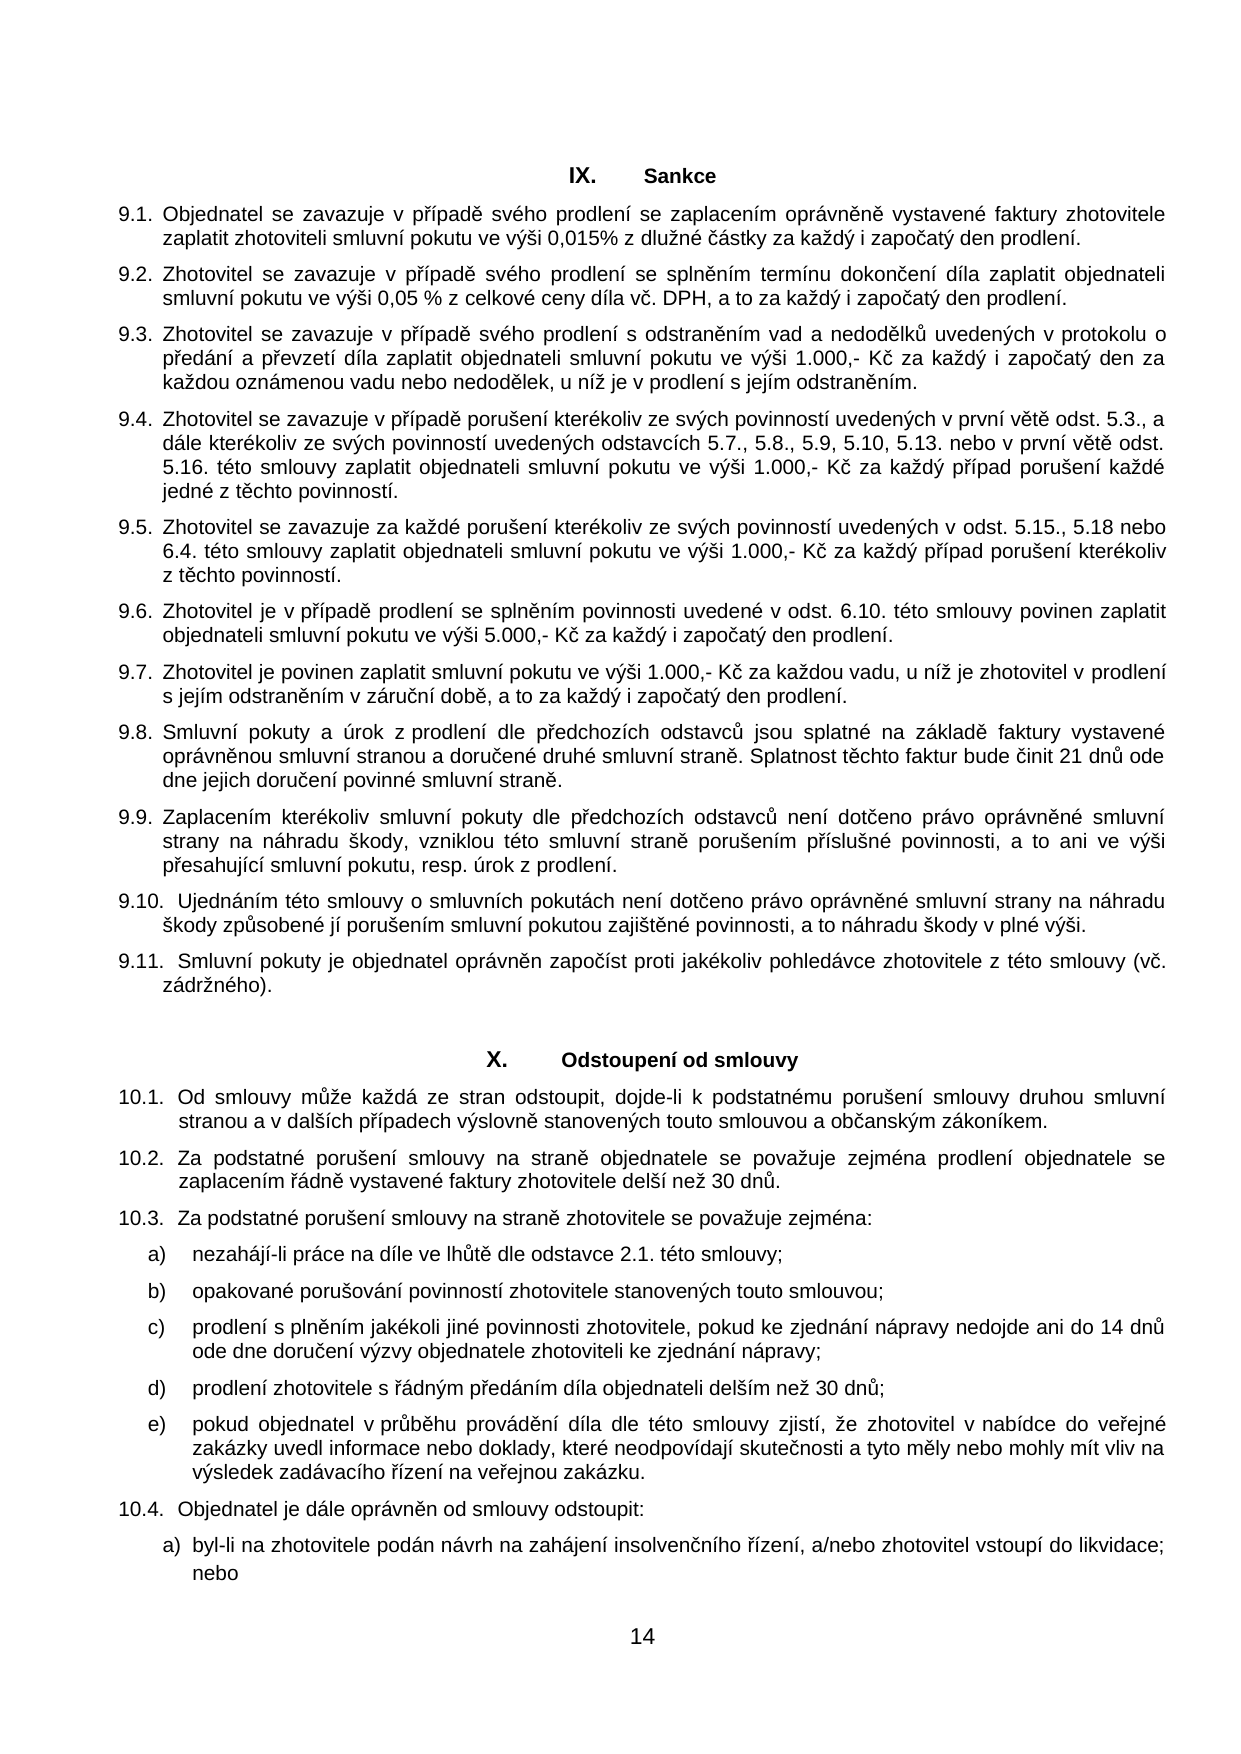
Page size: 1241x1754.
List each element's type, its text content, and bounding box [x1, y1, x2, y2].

list Zhotovitel je v případě prodlení se splněním povinnosti uvedené v odst. 6.10. této smlouvy povinen zaplatit objednateli smluvní pokutu ve výši 5.000,- Kč za každý i započatý den prodlení. [118, 599, 1167, 647]
list Za podstatné porušení smlouvy na straně objednatele se považuje zejména prodlení objednatele se zaplacením řádně vystavené faktury zhotovitele delší než 30 dnů. [118, 1145, 1167, 1193]
subtitle a) byl-li na zhotovitele podán návrh na zahájení insolvenčního řízení, a/nebo zhotovitel vstoupí do likvidace; nebo [162, 1533, 1167, 1586]
list Zhotovitel se zavazuje v případě svého prodlení s odstraněním vad a nedodělků uvedených v protokolu o předání a převzetí díla zaplatit objednateli smluvní pokutu ve výši 1.000,- Kč za každý i započatý den za každou oznámenou vadu nebo nedodělek, u níž je v prodlení s jejím odstraněním. [118, 322, 1167, 394]
list Objednatel je dále oprávněn od smlouvy odstoupit: [118, 1496, 1167, 1520]
list Ujednáním této smlouvy o smluvních pokutách není dotčeno právo oprávněné smluvní strany na náhradu škody způsobené jí porušením smluvní pokutou zajištěné povinnosti, a to náhradu škody v plné výši. [118, 889, 1167, 937]
list nezahájí-li práce na díle ve lhůtě dle odstavce 2.1. této smlouvy; [148, 1242, 1167, 1266]
list pokud objednatel v průběhu provádění díla dle této smlouvy zjistí, že zhotovitel v nabídce do veřejné zakázky uvedl informace nebo doklady, které neodpovídají skutečnosti a tyto měly nebo mohly mít vliv na výsledek zadávacího řízení na veřejnou zakázku. [148, 1412, 1167, 1484]
list Objednatel se zavazuje v případě svého prodlení se zaplacením oprávněně vystavené faktury zhotovitele zaplatit zhotoviteli smluvní pokutu ve výši 0,015% z dlužné částky za každý i započatý den prodlení. [118, 201, 1167, 249]
list Smluvní pokuty je objednatel oprávněn započíst proti jakékoliv pohledávce zhotovitele z této smlouvy (vč. zádržného). [118, 949, 1167, 997]
list prodlení zhotovitele s řádným předáním díla objednateli delším než 30 dnů; [148, 1376, 1167, 1399]
list prodlení s plněním jakékoli jiné povinnosti zhotovitele, pokud ke zjednání nápravy nedojde ani do 14 dnů ode dne doručení výzvy objednatele zhotoviteli ke zjednání nápravy; [148, 1315, 1167, 1363]
subtitle Sankce [118, 162, 1167, 189]
subtitle Odstoupení od smlouvy [118, 1046, 1167, 1072]
list Zhotovitel se zavazuje v případě porušení kterékoliv ze svých povinností uvedených v první větě odst. 5.3., a dále kterékoliv ze svých povinností uvedených odstavcích 5.7., 5.8., 5.9, 5.10, 5.13. nebo v první větě odst. 5.16. této smlouvy zaplatit objednateli smluvní pokutu ve výši 1.000,- Kč za každý případ porušení každé jedné z těchto povinností. [118, 407, 1167, 502]
list Zhotovitel se zavazuje za každé porušení kterékoliv ze svých povinností uvedených v odst. 5.15., 5.18 nebo 6.4. této smlouvy zaplatit objednateli smluvní pokutu ve výši 1.000,- Kč za každý případ porušení kterékoliv z těchto povinností. [118, 515, 1167, 587]
list Za podstatné porušení smlouvy na straně zhotovitele se považuje zejména: [118, 1206, 1167, 1230]
list Od smlouvy může každá ze stran odstoupit, dojde-li k podstatnému porušení smlouvy druhou smluvní stranou a v dalších případech výslovně stanovených touto smlouvou a občanským zákoníkem. [118, 1085, 1167, 1133]
list opakované porušování povinností zhotovitele stanovených touto smlouvou; [148, 1279, 1167, 1303]
list Smluvní pokuty a úrok z prodlení dle předchozích odstavců jsou splatné na základě faktury vystavené oprávněnou smluvní stranou a doručené druhé smluvní straně. Splatnost těchto faktur bude činit 21 dnů ode dne jejich doručení povinné smluvní straně. [118, 720, 1167, 792]
list Zhotovitel je povinen zaplatit smluvní pokutu ve výši 1.000,- Kč za každou vadu, u níž je zhotovitel v prodlení s jejím odstraněním v záruční době, a to za každý i započatý den prodlení. [118, 660, 1167, 708]
list Zhotovitel se zavazuje v případě svého prodlení se splněním termínu dokončení díla zaplatit objednateli smluvní pokutu ve výši 0,05 % z celkové ceny díla vč. DPH, a to za každý i započatý den prodlení. [118, 262, 1167, 310]
list Zaplacením kterékoliv smluvní pokuty dle předchozích odstavců není dotčeno právo oprávněné smluvní strany na náhradu škody, vzniklou této smluvní straně porušením příslušné povinnosti, a to ani ve výši přesahující smluvní pokutu, resp. úrok z prodlení. [118, 804, 1167, 876]
